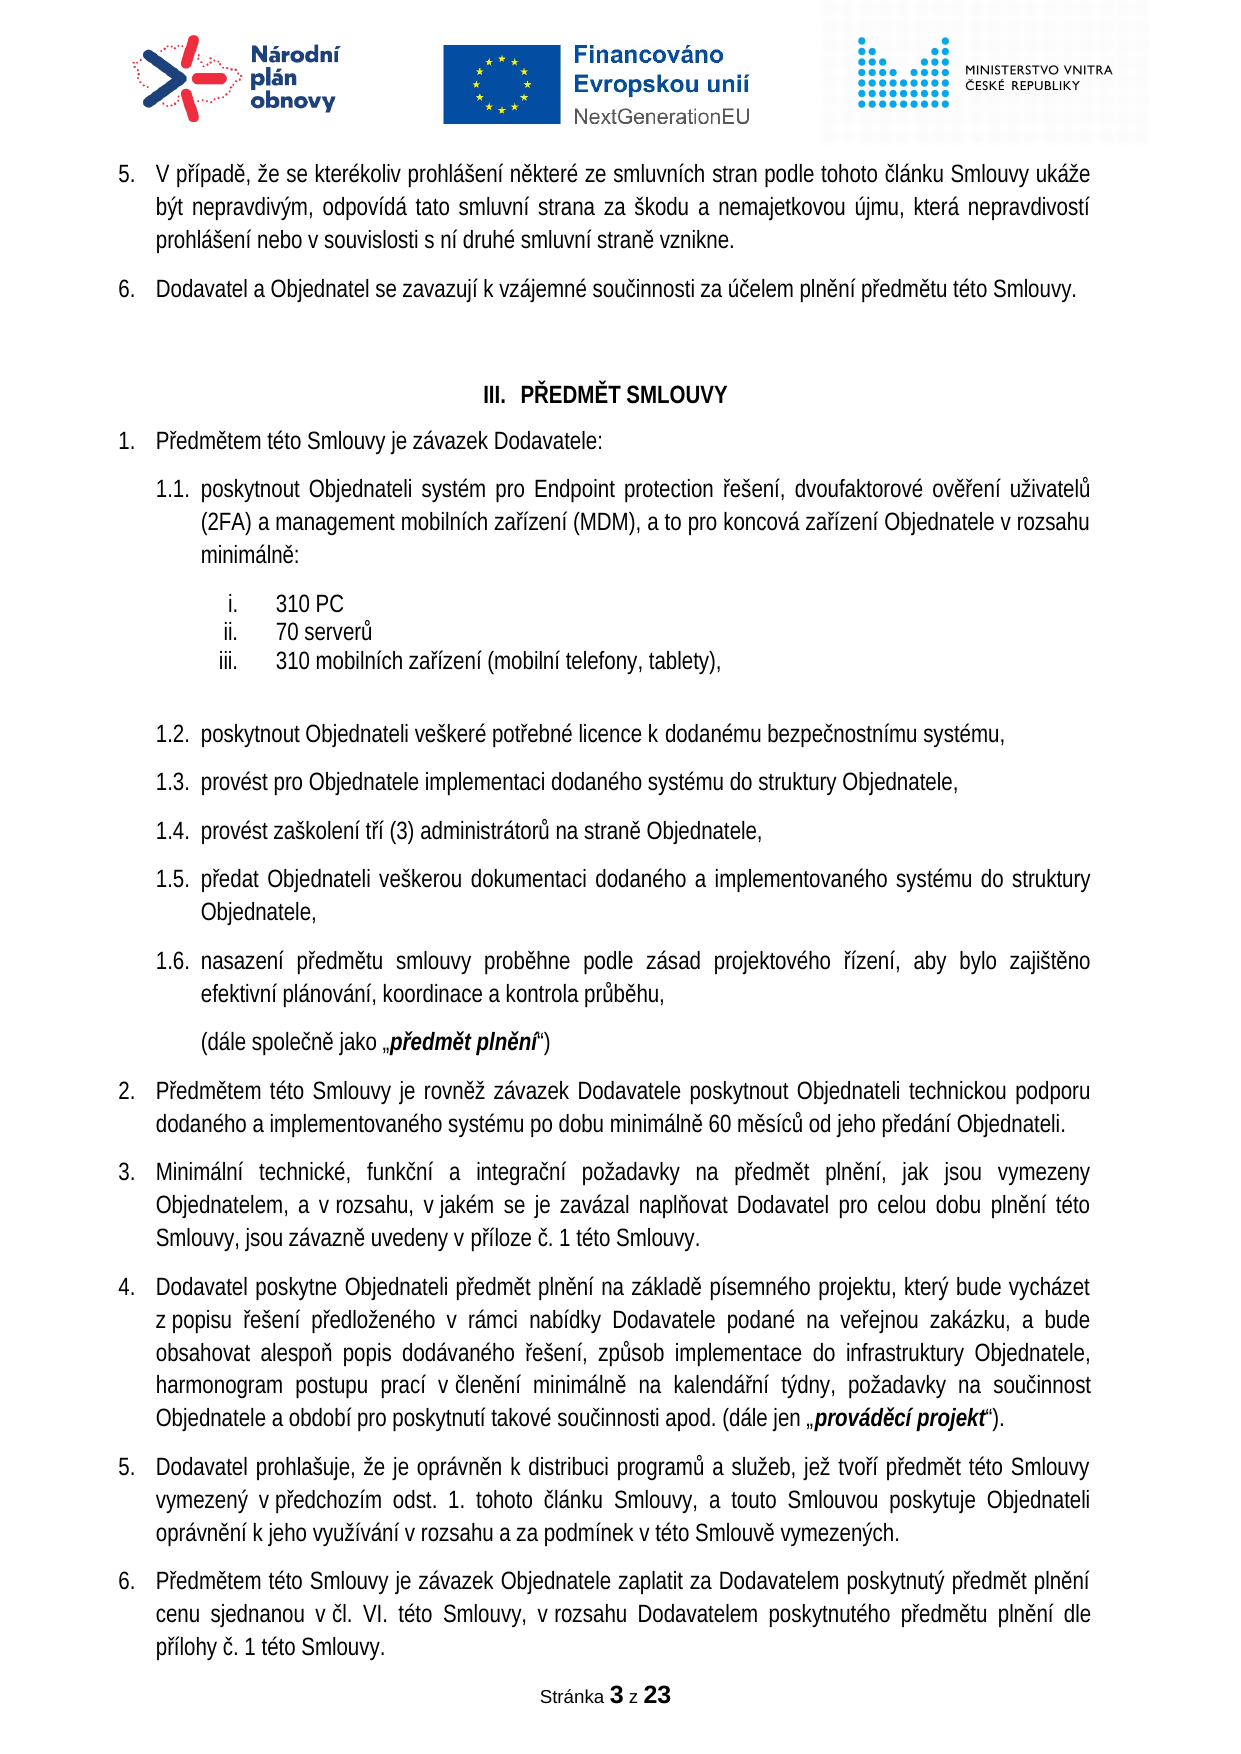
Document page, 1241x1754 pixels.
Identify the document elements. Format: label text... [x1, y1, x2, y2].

list předat Objednateli veškerou dokumentaci dodaného a implementovaného systému do struktury Objednatele, [156, 864, 1092, 926]
list V případě, že se kterékoliv prohlášení některé ze smluvních stran podle tohoto článku Smlouvy ukáže být nepravdivým, odpovídá tato smluvní strana za škodu a nemajetkovou újmu, která nepravdivostí prohlášení nebo v souvislosti s ní druhé smluvní straně vznikne. [118, 159, 1092, 254]
text (dále společně jako „předmět plnění“) [201, 1027, 1092, 1056]
list 310 mobilních zařízení (mobilní telefony, tablety), [238, 646, 1092, 674]
list poskytnout Objednateli systém pro Endpoint protection řešení, dvoufaktorové ověření uživatelů (2FA) a management mobilních zařízení (MDM), a to pro koncová zařízení Objednatele v rozsahu minimálně: [156, 474, 1092, 569]
list Dodavatel poskytne Objednateli předmět plnění na základě písemného projektu, který bude vycházet z popisu řešení předloženého v rámci nabídky Dodavatele podané na veřejnou zakázku, a bude obsahovat alespoň popis dodávaného řešení, způsob implementace do infrastruktury Objednatele, harmonogram postupu prací v členění minimálně na kalendářní týdny, požadavky na součinnost Objednatele a období pro poskytnutí takové součinnosti apod. (dále jen „prováděcí projekt“). [118, 1272, 1092, 1432]
list poskytnout Objednateli veškeré potřebné licence k dodanému bezpečnostnímu systému, [156, 719, 1092, 747]
list Minimální technické, funkční a integrační požadavky na předmět plnění, jak jsou vymezeny Objednatelem, a v rozsahu, v jakém se je zavázal naplňovat Dodavatel pro celou dobu plnění této Smlouvy, jsou závazně uvedeny v příloze č. 1 této Smlouvy. [118, 1157, 1092, 1252]
list Dodavatel a Objednatel se zavazují k vzájemné součinnosti za účelem plnění předmětu této Smlouvy. [118, 274, 1092, 302]
list provést zaškolení tří (3) administrátorů na straně Objednatele, [156, 816, 1092, 844]
picture [434, 32, 772, 134]
picture [119, 25, 359, 133]
list Předmětem této Smlouvy je závazek Objednatele zaplatit za Dodavatelem poskytnutý předmět plnění cenu sjednanou v čl. VI. této Smlouvy, v rozsahu Dodavatelem poskytnutého předmětu plnění dle přílohy č. 1 této Smlouvy. [118, 1566, 1092, 1661]
list Předmětem této Smlouvy je rovněž závazek Dodavatele poskytnout Objednateli technickou podporu dodaného a implementovaného systému po dobu minimálně 60 měsíců od jeho předání Objednateli. [118, 1076, 1092, 1137]
list 70 serverů [238, 617, 1092, 646]
list nasazení předmětu smlouvy proběhne podle zásad projektového řízení, aby bylo zajištěno efektivní plánování, koordinace a kontrola průběhu, [156, 946, 1092, 1007]
list 310 PC [238, 589, 1092, 617]
list Předmětem této Smlouvy je závazek Dodavatele: [118, 426, 1092, 454]
subtitle PŘEDMĚT SMLOUVY [118, 380, 1092, 409]
list Dodavatel prohlašuje, že je oprávněn k distribuci programů a služeb, jež tvoří předmět této Smlouvy vymezený v předchozím odst. 1. tohoto článku Smlouvy, a touto Smlouvou poskytuje Objednateli oprávnění k jeho využívání v rozsahu a za podmínek v této Smlouvě vymezených. [118, 1452, 1092, 1546]
picture [820, 0, 1151, 146]
list provést pro Objednatele implementaci dodaného systému do struktury Objednatele, [156, 767, 1092, 796]
